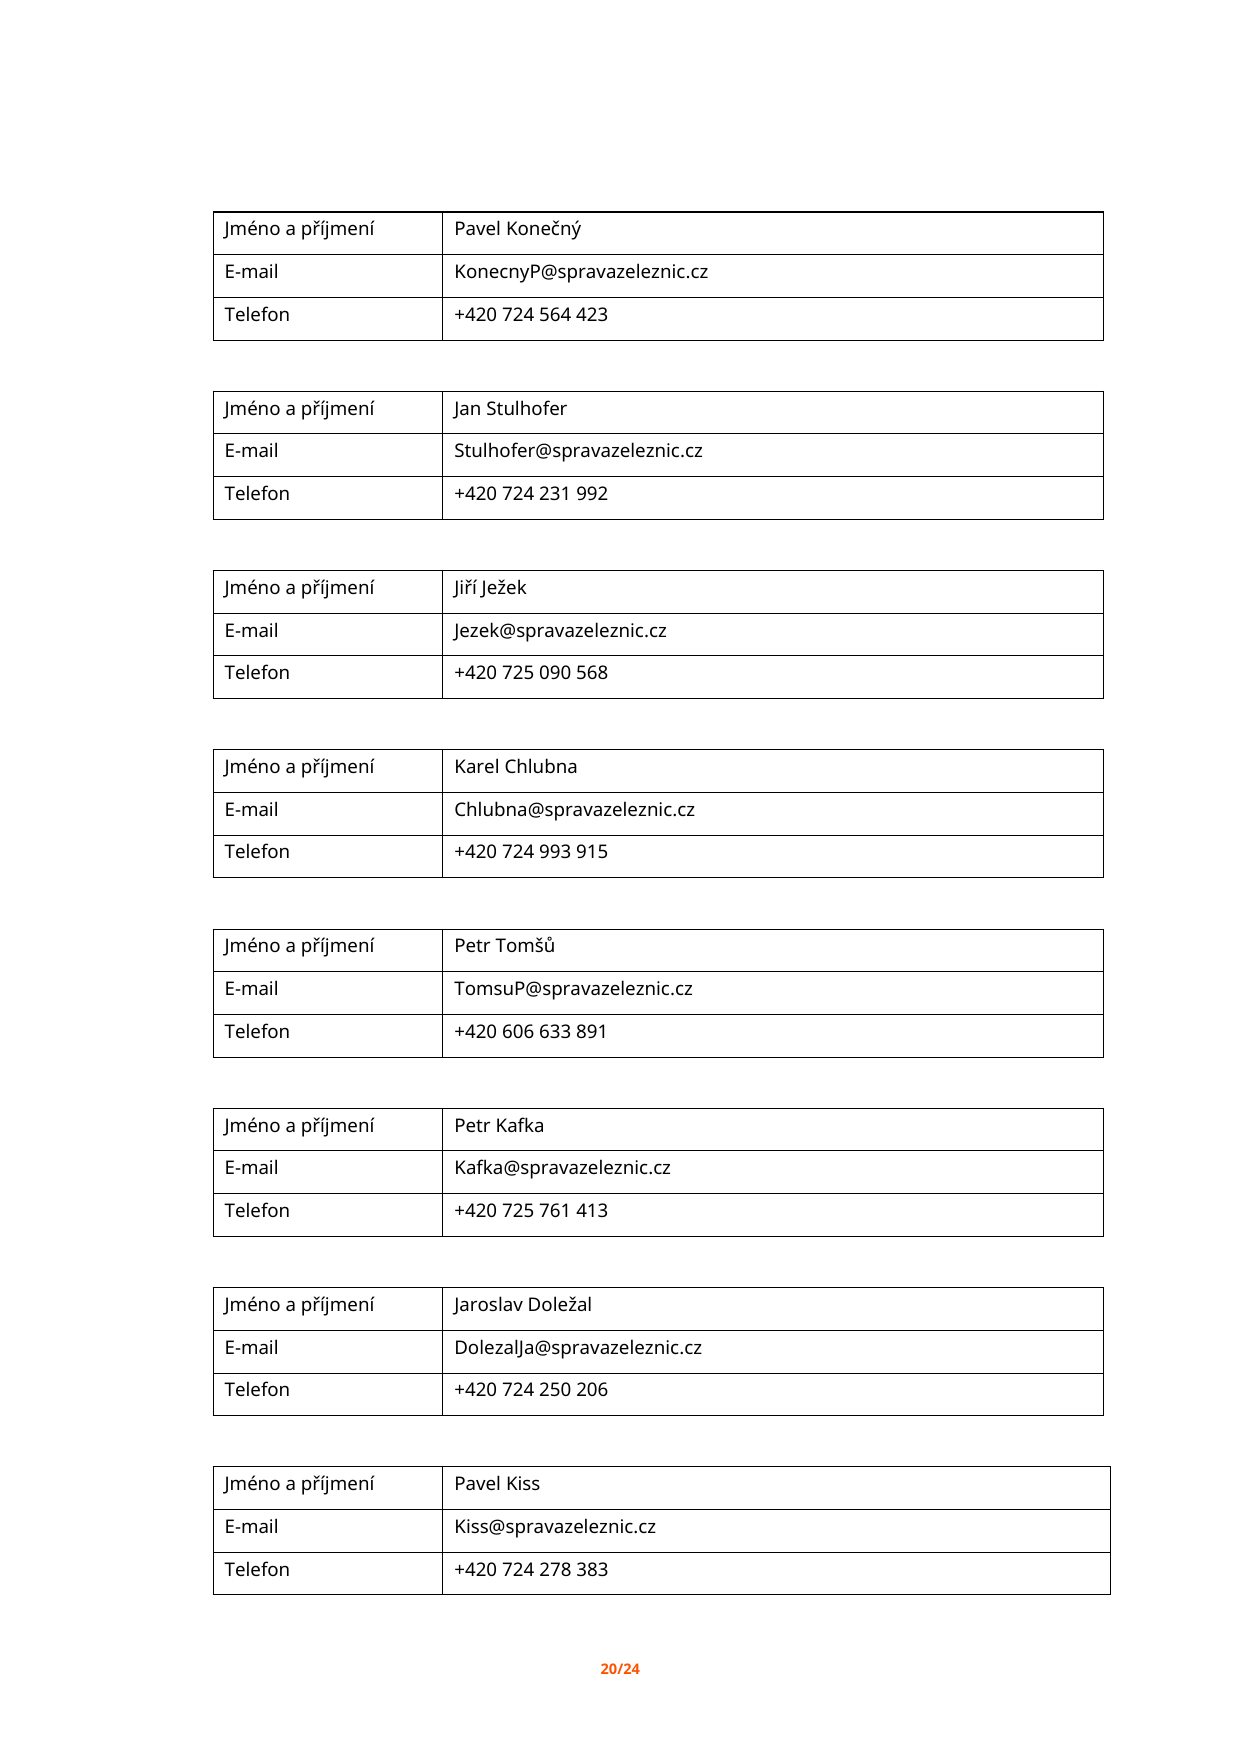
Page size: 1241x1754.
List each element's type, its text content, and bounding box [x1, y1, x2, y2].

table_cell Telefon [214, 1015, 442, 1057]
table_header Jaroslav Doležal [443, 1288, 1103, 1330]
table_cell +420 724 993 915 [443, 836, 1103, 877]
table_cell E-mail [214, 434, 442, 476]
table_header Jméno a příjmení [214, 571, 442, 613]
table_cell +420 724 564 423 [443, 298, 1103, 339]
table_cell E-mail [214, 1331, 442, 1372]
table_cell E-mail [214, 614, 442, 655]
table_header Petr Tomšů [443, 930, 1103, 971]
table_header Jan Stulhofer [443, 392, 1103, 433]
table_cell +420 725 761 413 [443, 1194, 1103, 1236]
table_cell Telefon [214, 1374, 442, 1415]
table_cell Telefon [214, 836, 442, 877]
table_header Jméno a příjmení [214, 392, 442, 433]
table_cell +420 725 090 568 [443, 656, 1103, 698]
table_header Jiří Ježek [443, 571, 1103, 613]
table_cell E-mail [214, 255, 442, 297]
table_header Petr Kafka [443, 1109, 1103, 1150]
table_cell Chlubna@spravazeleznic.cz [443, 793, 1103, 834]
table_cell Telefon [214, 1194, 442, 1236]
table_header Jméno a příjmení [214, 1467, 442, 1509]
table_cell +420 724 231 992 [443, 477, 1103, 519]
table_cell Kiss@spravazeleznic.cz [443, 1510, 1110, 1552]
table_cell DolezalJa@spravazeleznic.cz [443, 1331, 1103, 1372]
table_header Pavel Kiss [443, 1467, 1110, 1509]
table_header Pavel Konečný [443, 213, 1103, 254]
table_header Jméno a příjmení [214, 1109, 442, 1150]
table_cell E-mail [214, 1151, 442, 1193]
table_cell E-mail [214, 972, 442, 1014]
table_cell Jezek@spravazeleznic.cz [443, 614, 1103, 655]
table_header Jméno a příjmení [214, 1288, 442, 1330]
table_header Jméno a příjmení [214, 750, 442, 792]
table_header Karel Chlubna [443, 750, 1103, 792]
table_cell +420 724 278 383 [443, 1553, 1110, 1594]
table_cell E-mail [214, 793, 442, 834]
table_cell E-mail [214, 1510, 442, 1552]
table_cell Telefon [214, 1553, 442, 1594]
table_cell KonecnyP@spravazeleznic.cz [443, 255, 1103, 297]
table_cell +420 606 633 891 [443, 1015, 1103, 1057]
table_cell +420 724 250 206 [443, 1374, 1103, 1415]
table_cell Stulhofer@spravazeleznic.cz [443, 434, 1103, 476]
table_cell Kafka@spravazeleznic.cz [443, 1151, 1103, 1193]
table_cell Telefon [214, 298, 442, 339]
table_cell Telefon [214, 477, 442, 519]
table_cell Telefon [214, 656, 442, 698]
table_cell TomsuP@spravazeleznic.cz [443, 972, 1103, 1014]
table_header Jméno a příjmení [214, 930, 442, 971]
table_header Jméno a příjmení [214, 213, 442, 254]
